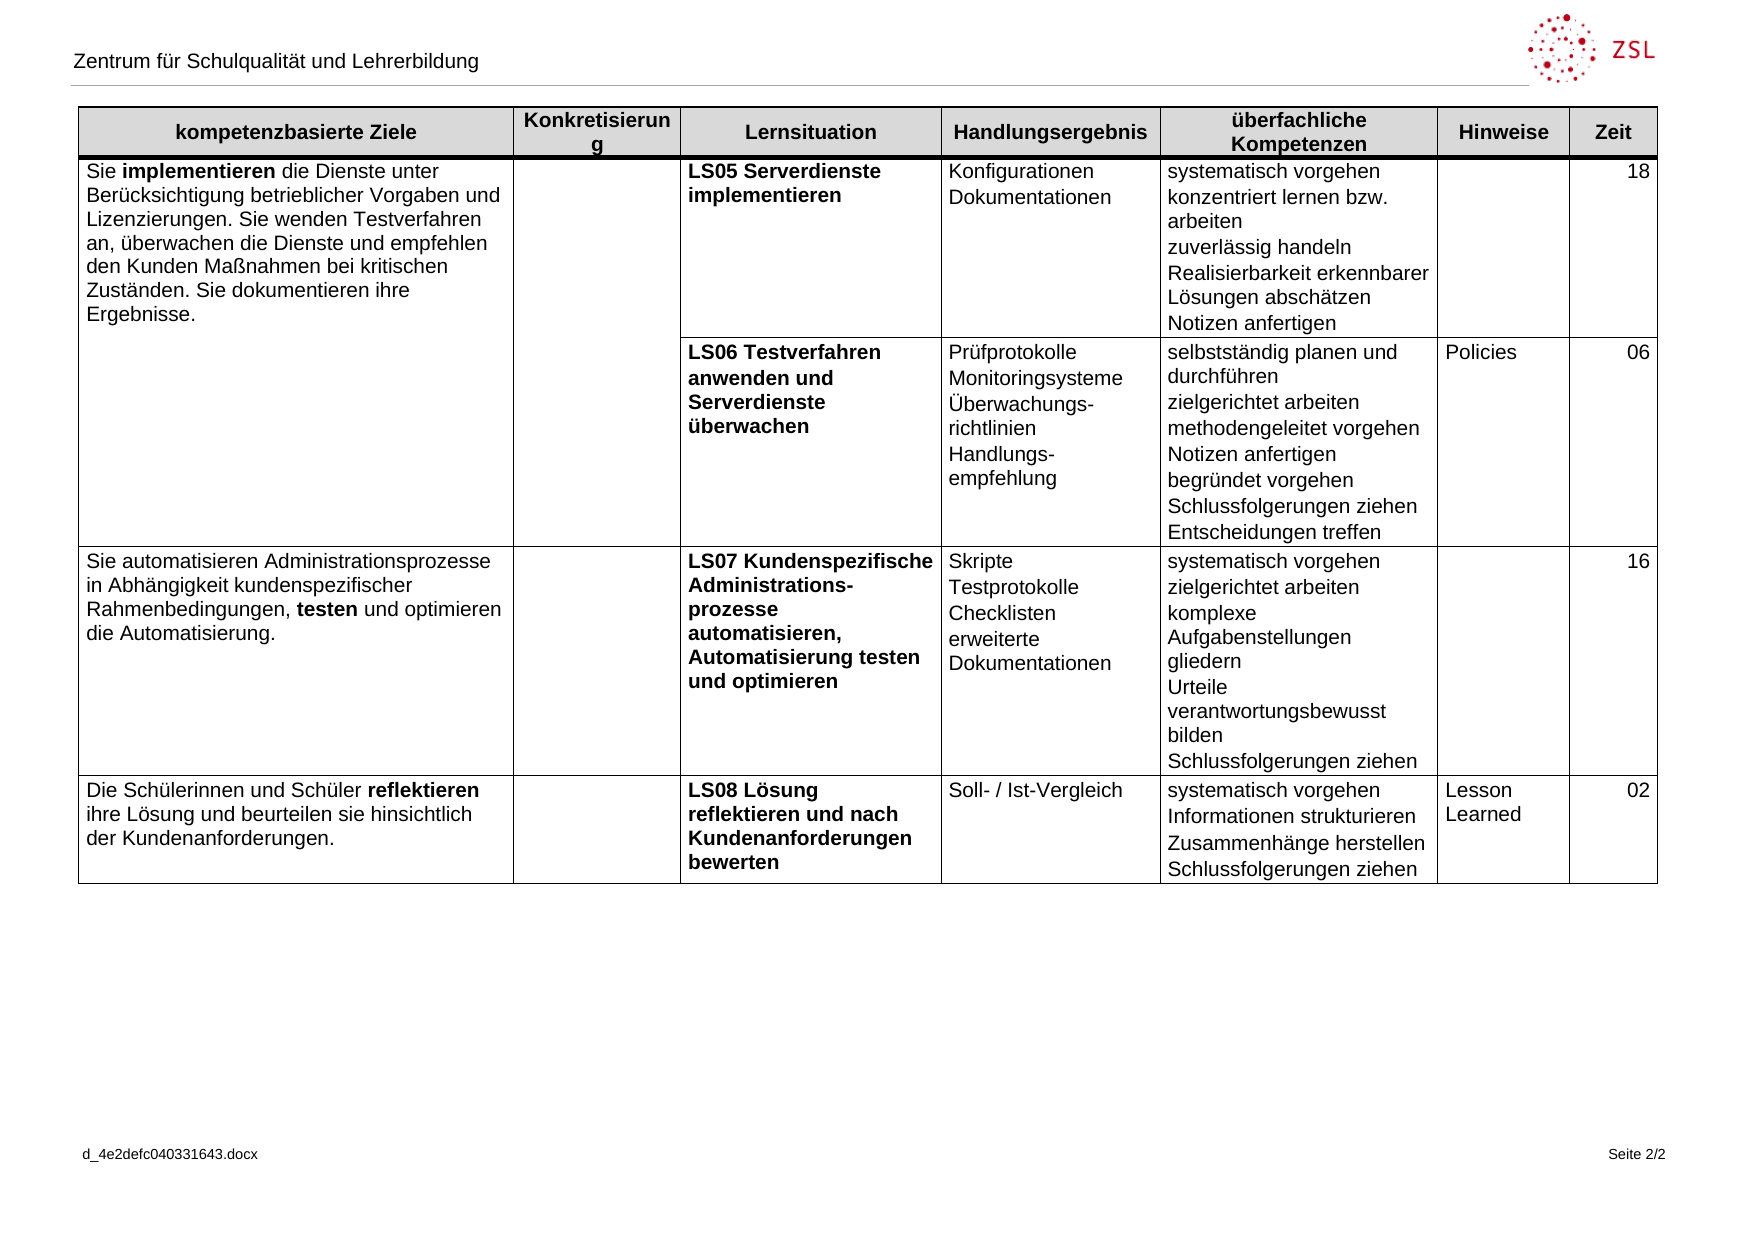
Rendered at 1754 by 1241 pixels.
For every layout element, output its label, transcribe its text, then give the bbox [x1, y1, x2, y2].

table_cell 06 [1570, 338, 1657, 546]
table_cell selbstständig planen und durchführen zielgerichtet arbeiten methodengeleitet vorgehen Notizen anfertigen begründet vorgehen Schlussfolgerungen ziehen Entscheidungen treffen [1161, 338, 1437, 546]
table_cell Lesson Learned [1438, 776, 1569, 882]
table_header Konkretisierung [514, 108, 680, 155]
table_cell Soll- / Ist-Vergleich [942, 776, 1160, 882]
table_cell [514, 547, 680, 775]
table_cell systematisch vorgehen zielgerichtet arbeiten komplexe Aufgabenstellungen gliedern Urteile verantwortungsbewusst bilden Schlussfolgerungen ziehen [1161, 547, 1437, 775]
picture [1526, 13, 1657, 85]
table_cell systematisch vorgehen konzentriert lernen bzw. arbeiten zuverlässig handeln Realisierbarkeit erkennbarer Lösungen abschätzen Notizen anfertigen [1161, 160, 1437, 337]
table_cell Konfigurationen Dokumentationen [942, 160, 1160, 337]
table_cell Skripte Testprotokolle Checklisten erweiterte Dokumentationen [942, 547, 1160, 775]
table_cell 16 [1570, 547, 1657, 775]
table_cell [514, 776, 680, 882]
table_cell LS07 Kundenspezifische Administrations- prozesse automatisieren, Automatisierung testen und optimieren [681, 547, 941, 775]
table_cell LS08 Lösung reflektieren und nach Kundenanforderungen bewerten [681, 776, 941, 882]
table_header kompetenzbasierte Ziele [79, 108, 513, 155]
table_cell 02 [1570, 776, 1657, 882]
table_cell Sie implementieren die Dienste unter Berücksichtigung betrieblicher Vorgaben und Lizenzierungen. Sie wenden Testverfahren an, überwachen die Dienste und empfehlen den Kunden Maßnahmen bei kritischen Zuständen. Sie dokumentieren ihre Ergebnisse. [79, 160, 513, 546]
table_cell Sie automatisieren Administrationsprozesse in Abhängigkeit kundenspezifischer Rahmenbedingungen, testen und optimieren die Automatisierung. [79, 547, 513, 775]
table_cell [514, 160, 680, 546]
table_header Zeit [1570, 108, 1657, 155]
table_cell systematisch vorgehen Informationen strukturieren Zusammenhänge herstellen Schlussfolgerungen ziehen [1161, 776, 1437, 882]
table_cell [1438, 160, 1569, 337]
table_cell 18 [1570, 160, 1657, 337]
table_cell Die Schülerinnen und Schüler reflektieren ihre Lösung und beurteilen sie hinsichtlich der Kundenanforderungen. [79, 776, 513, 882]
table_header Handlungsergebnis [942, 108, 1160, 155]
table_header Lernsituation [681, 108, 941, 155]
table_cell LS06 Testverfahren anwenden und Serverdienste überwachen [681, 338, 941, 546]
table_header Hinweise [1438, 108, 1569, 155]
table_cell Prüfprotokolle Monitoringsysteme Überwachungs- richtlinien Handlungs- empfehlung [942, 338, 1160, 546]
table_cell Policies [1438, 338, 1569, 546]
table_cell [1438, 547, 1569, 775]
table_header überfachliche Kompetenzen [1161, 108, 1437, 155]
table_cell LS05 Serverdienste implementieren [681, 160, 941, 337]
